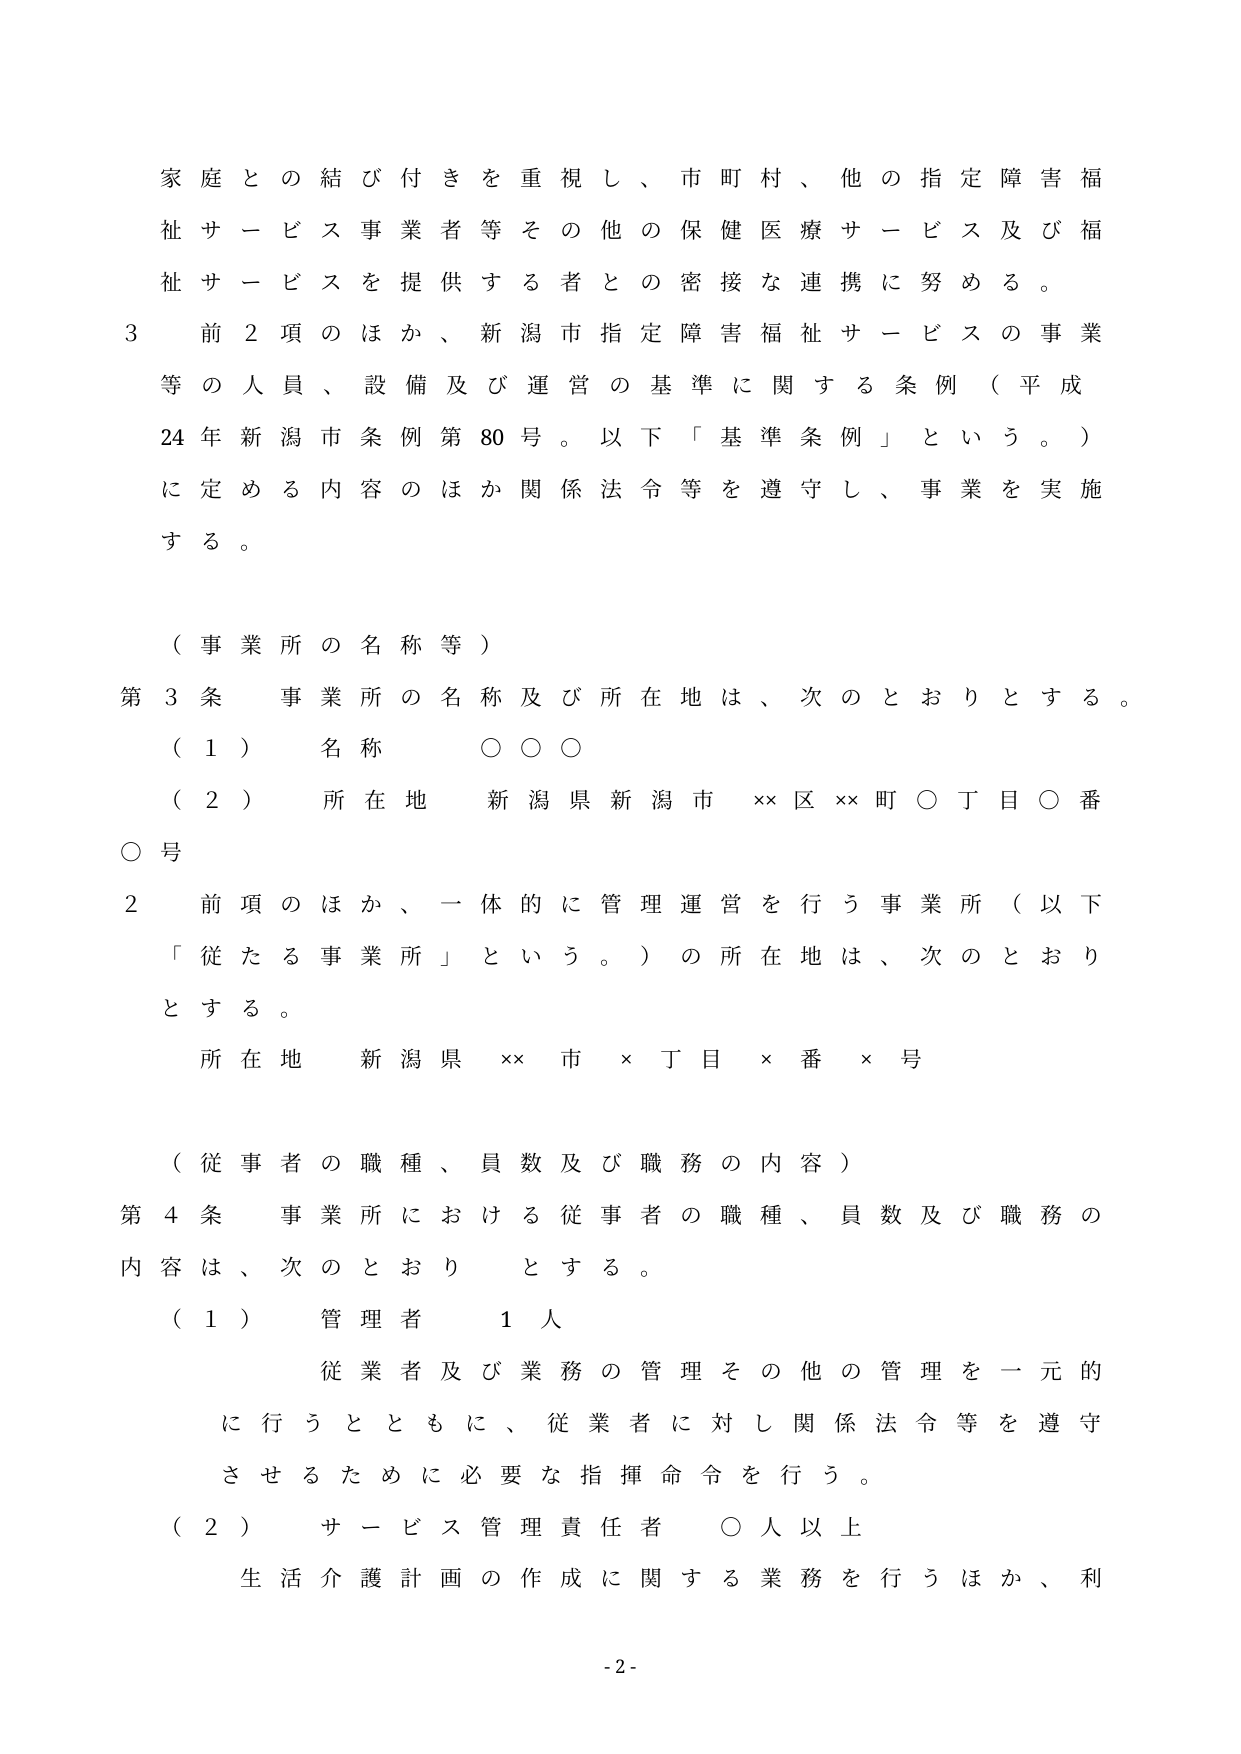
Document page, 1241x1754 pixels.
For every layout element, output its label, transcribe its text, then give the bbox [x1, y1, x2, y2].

text 第４条 事業所における従事者の職種、員数及び職務の内容は、次のとおり とする。 [120, 1188, 1120, 1292]
text （事業所の名称等） [120, 618, 1120, 669]
text 従業者及び業務の管理その他の管理を一元的に行うとともに、従業者に対し関係法令等を遵守させるために必要な指揮命令を行う。 [120, 1344, 1120, 1499]
text 第３条 事業所の名称及び所在地は、次のとおりとする。 [120, 669, 1120, 721]
text （２） サービス管理責任者 ○人以上 [120, 1499, 1120, 1551]
text （従事者の職種、員数及び職務の内容） [120, 1136, 1120, 1188]
text （２） 所在地 新潟県新潟市××区××町○丁目○番○号 [120, 773, 1120, 877]
text （１） 名称 ○○○ [120, 721, 1120, 773]
text （１） 管理者 1 人 [120, 1292, 1120, 1344]
text 所在地 新潟県××市×丁目×番×号 [120, 1033, 1120, 1084]
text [200, 1551, 1120, 1603]
text ２ 前項のほか、一体的に管理運営を行う事業所（以下「従たる事業所」という。）の所在地は、次のとおりとする。 [120, 877, 1120, 1033]
text ３ 前２項のほか、新潟市指定障害福祉サービスの事業等の人員、設備及び運営の基準に関する条例（平成24年新潟市条例第80号。以下「基準条例」という。）に定める内容のほか関係法令等を遵守し、事業を実施する。 [120, 306, 1120, 566]
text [120, 151, 1120, 306]
